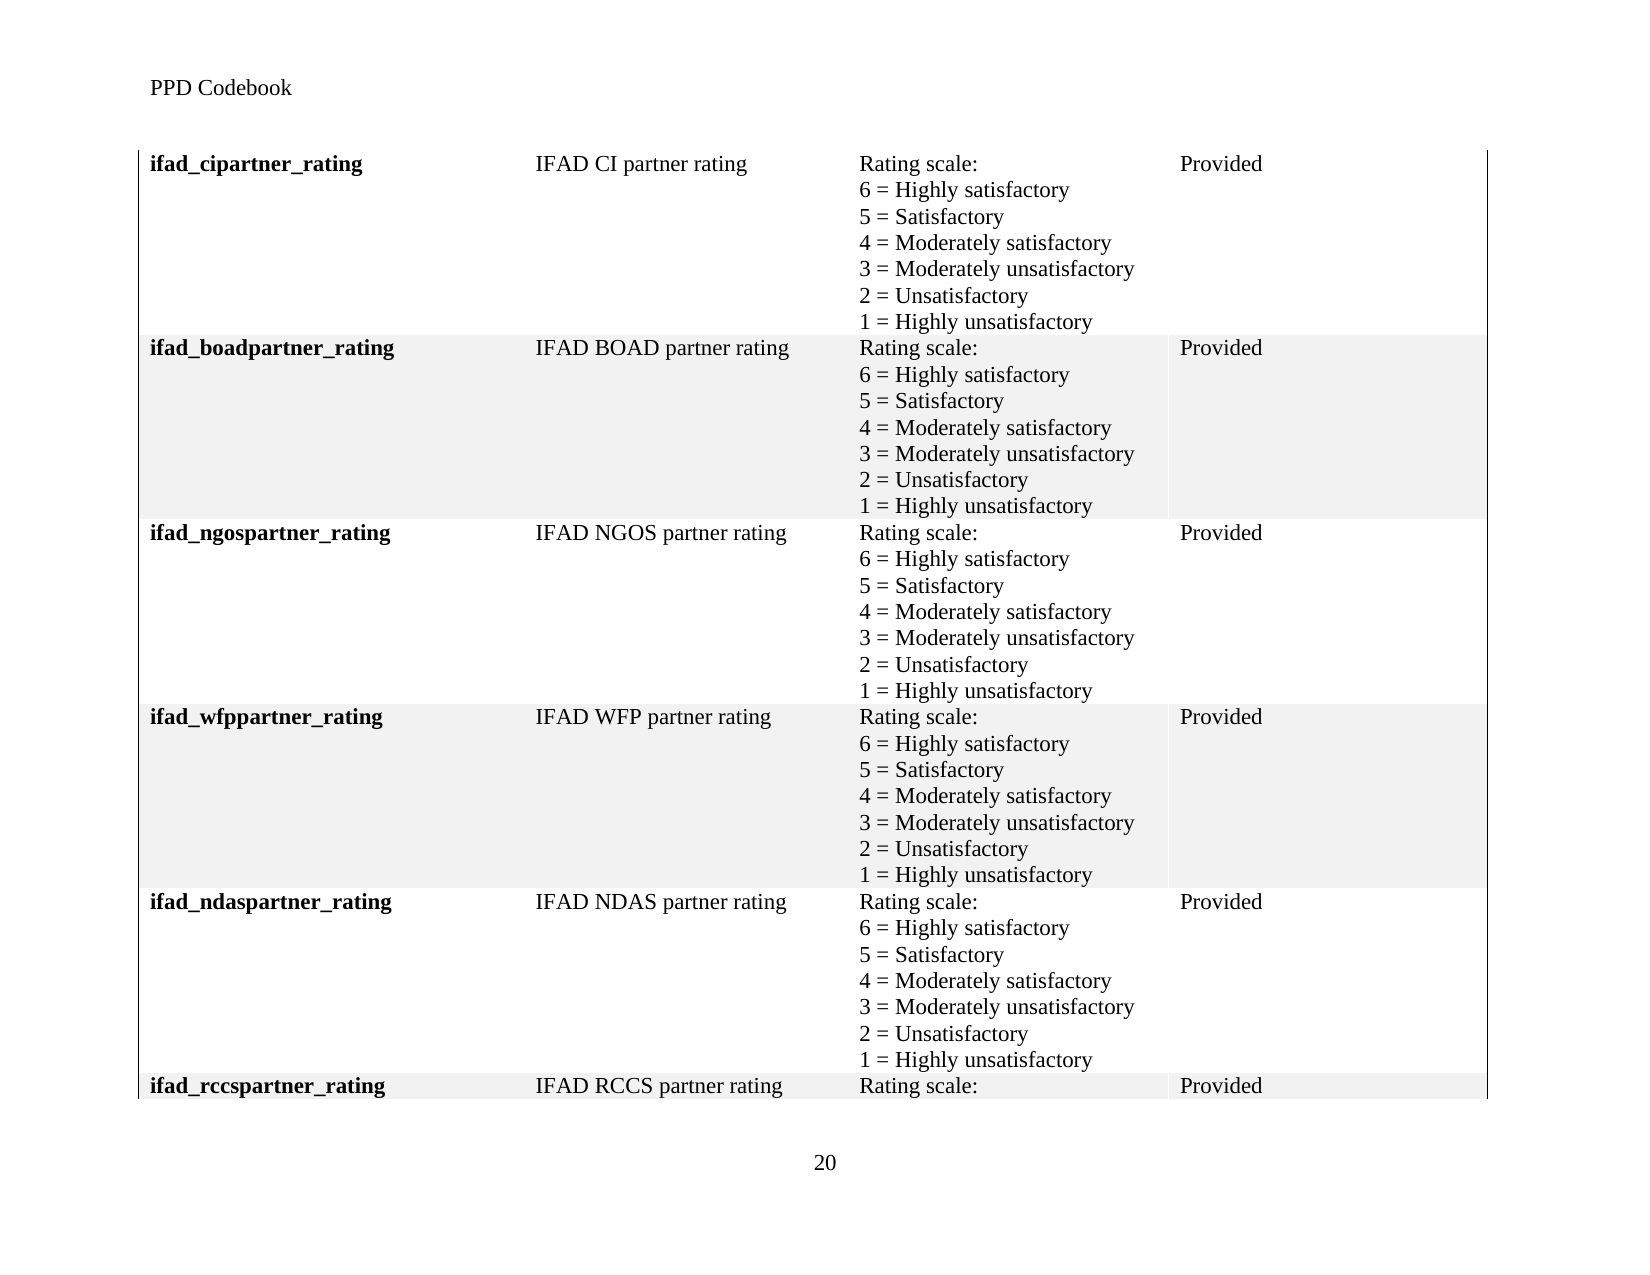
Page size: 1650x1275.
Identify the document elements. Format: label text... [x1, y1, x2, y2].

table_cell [524, 1073, 848, 1099]
table_cell IFAD NDAS partner rating [524, 888, 848, 1072]
table_cell IFAD BOAD partner rating [524, 335, 848, 519]
table_cell Provided [1169, 888, 1487, 1072]
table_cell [848, 1073, 1168, 1099]
table_cell ifad_wfppartner_rating [139, 704, 524, 888]
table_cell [848, 150, 1168, 334]
table_cell ifad_boadpartner_rating [139, 335, 524, 519]
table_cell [139, 1073, 524, 1099]
table_cell ifad_ndaspartner_rating [139, 888, 524, 1072]
table_cell ifad_ngospartner_rating [139, 519, 524, 703]
table_cell IFAD NGOS partner rating [524, 519, 848, 703]
table_cell IFAD CI partner rating [524, 150, 848, 334]
table_cell Provided [1169, 704, 1487, 888]
table_cell ifad_cipartner_rating [139, 150, 524, 334]
table_cell IFAD WFP partner rating [524, 704, 848, 888]
table_cell Provided [1169, 150, 1487, 334]
table_cell Provided [1169, 519, 1487, 703]
table_cell Provided [1169, 335, 1487, 519]
table_cell Provided [1169, 1073, 1487, 1099]
